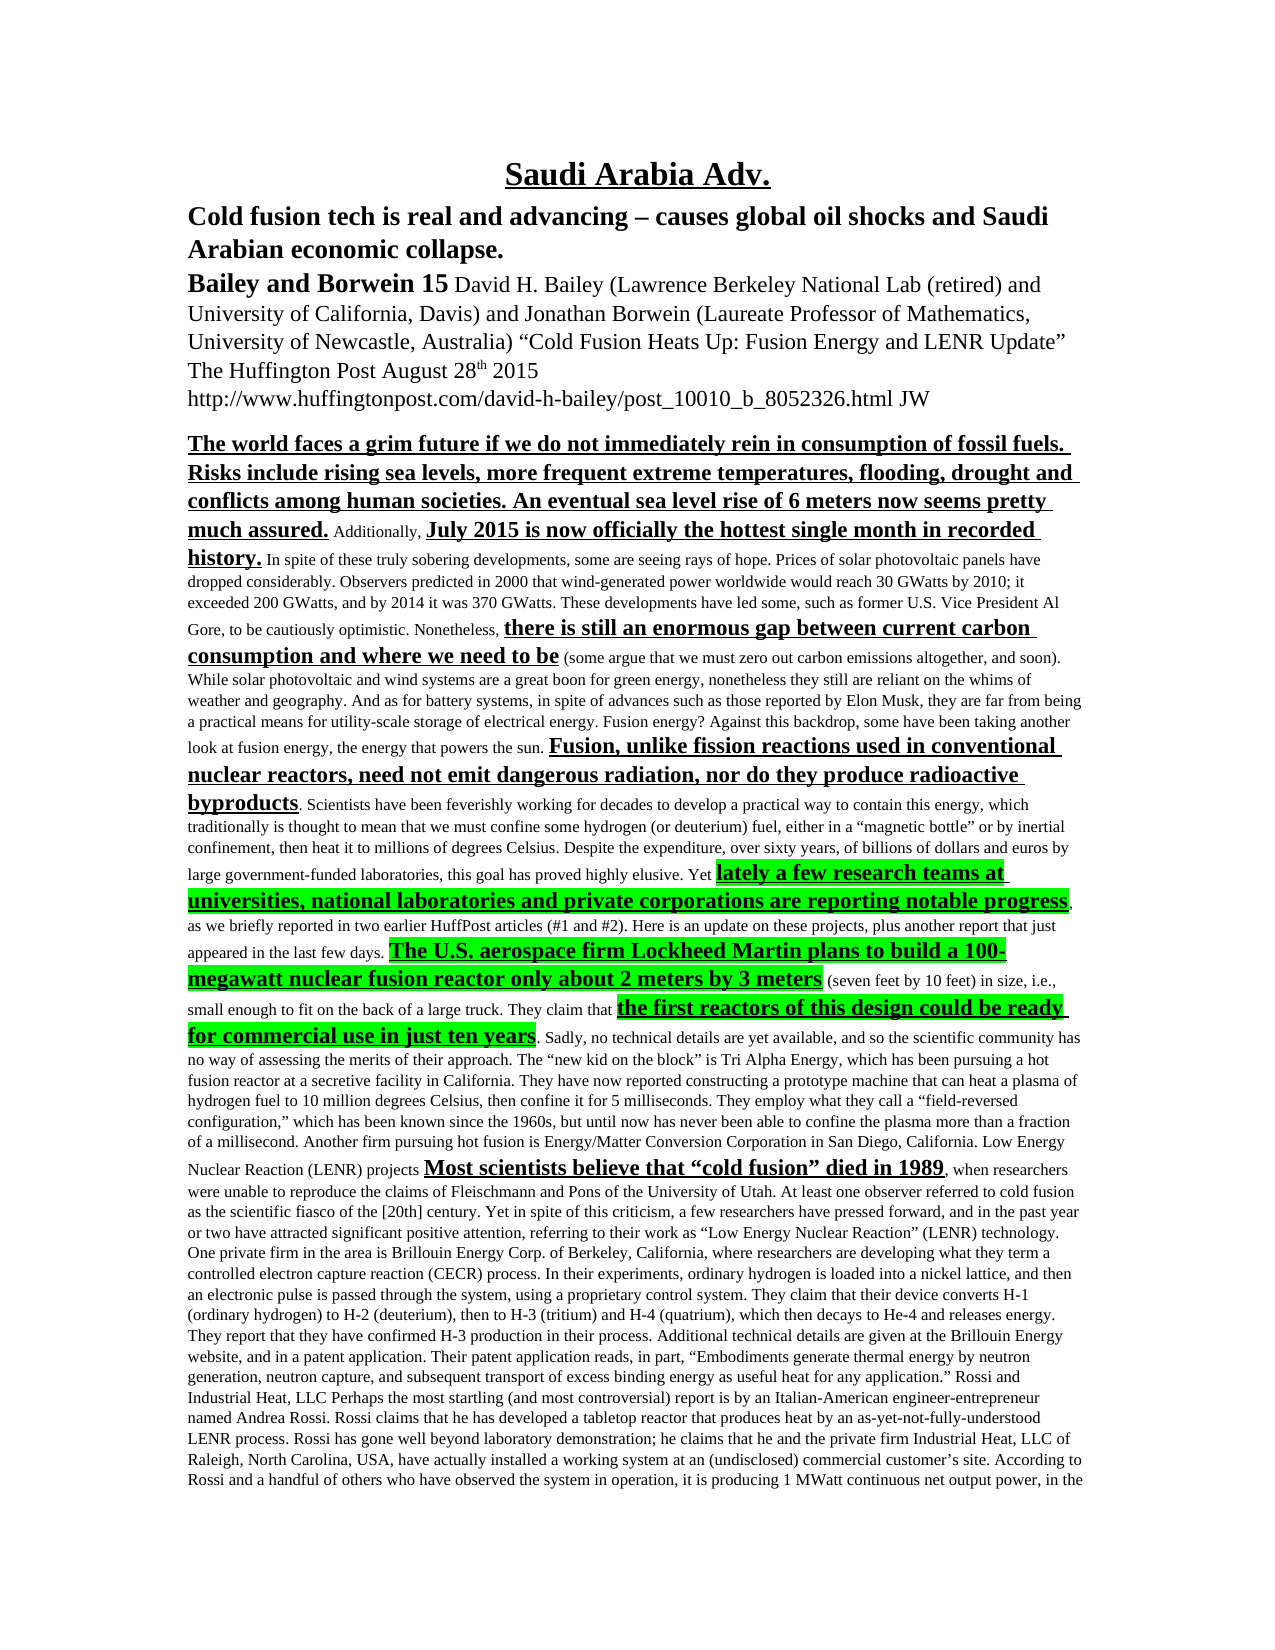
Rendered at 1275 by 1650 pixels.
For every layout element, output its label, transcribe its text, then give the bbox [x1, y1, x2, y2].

subtitle Saudi Arabia Adv. [187, 154, 1087, 192]
subtitle Cold fusion tech is real and advancing – causes global oil shocks and Saudi Arabian economic collapse. [187, 200, 1087, 264]
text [187, 430, 1087, 1489]
text Bailey and Borwein 15 David H. Bailey (Lawrence Berkeley National Lab (retired) and University of California, Davis) and Jonathan Borwein (Laureate Professor of Mathematics, University of Newcastle, Australia) “Cold Fusion Heats Up: Fusion Energy and LENR Update” The Huffington Post August 28th 2015 http://www.huffingtonpost.com/david-h-bailey/post_10010_b_8052326.html JW [187, 267, 1087, 412]
